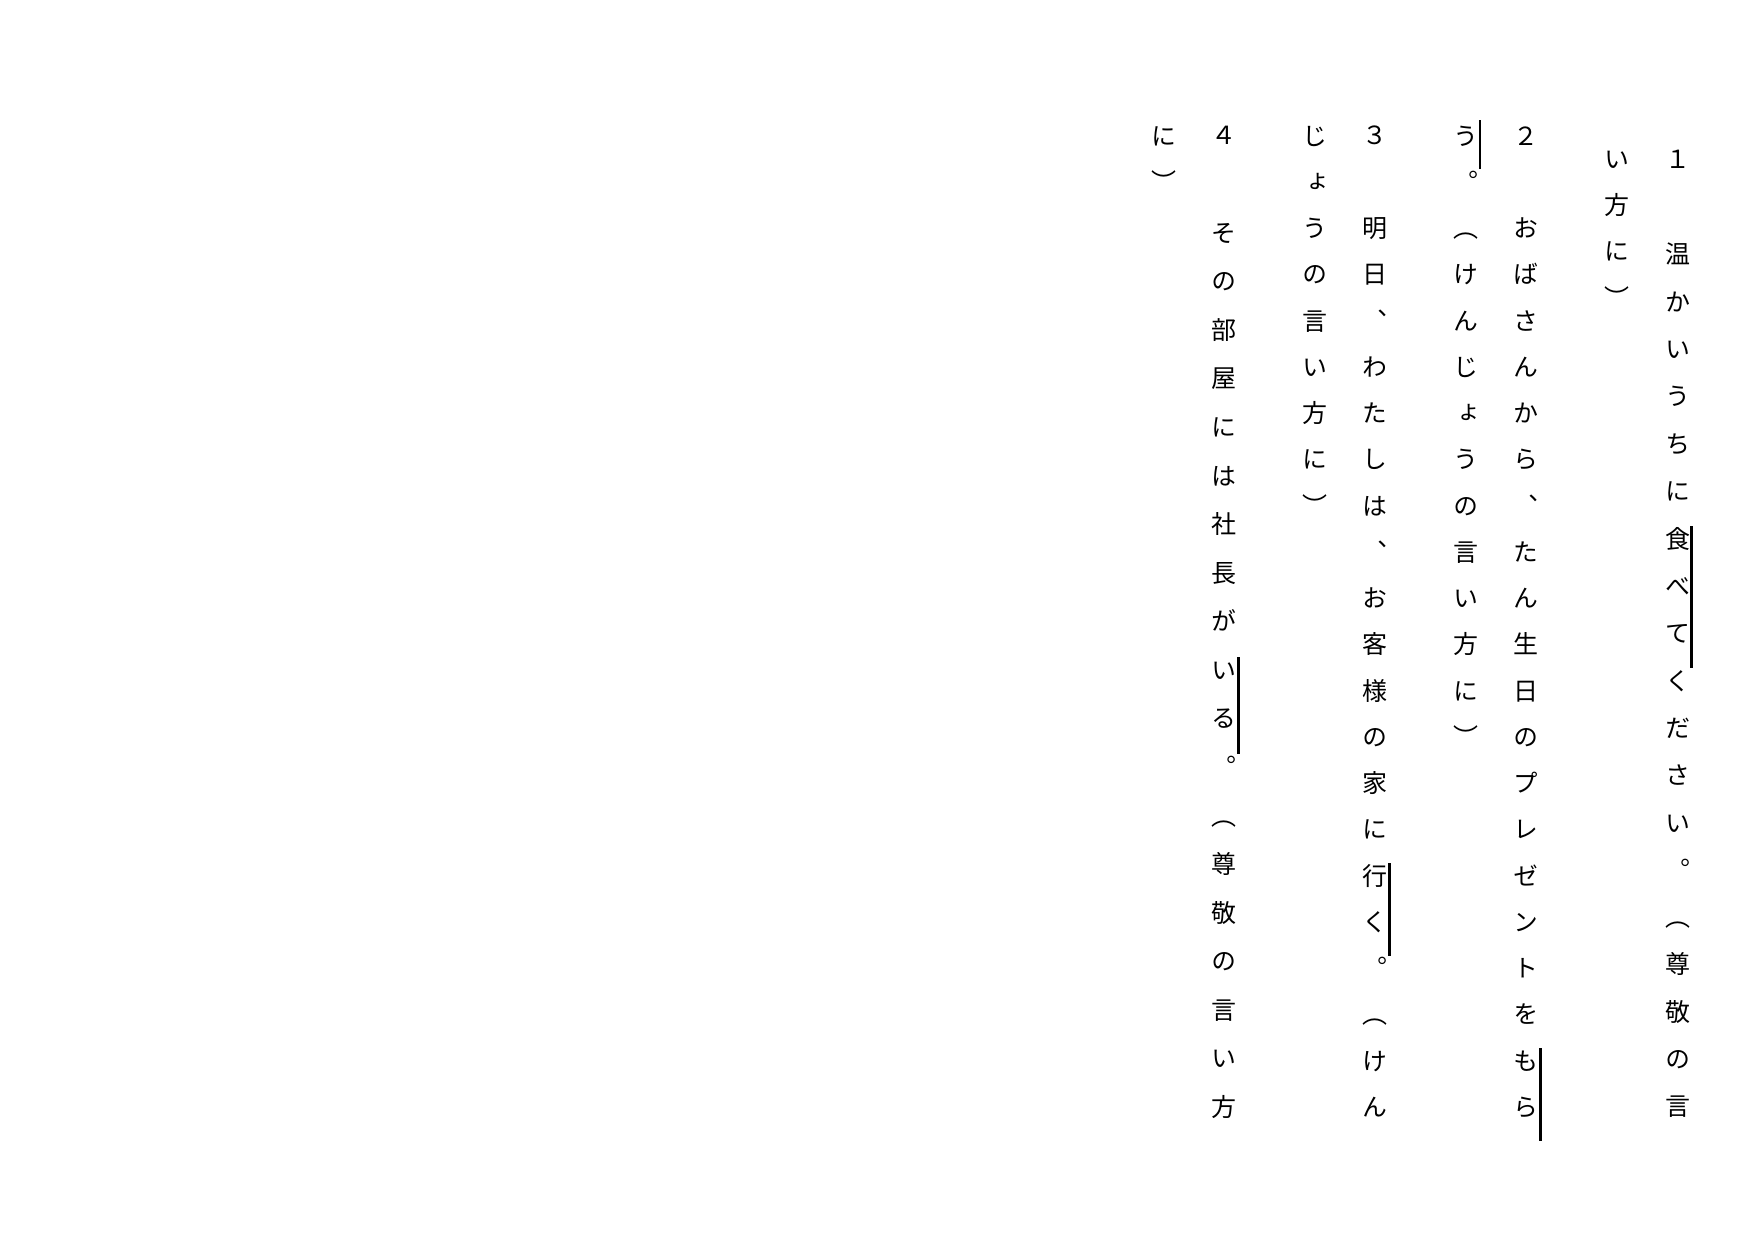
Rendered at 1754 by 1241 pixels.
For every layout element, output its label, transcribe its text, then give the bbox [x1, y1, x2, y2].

text ２ おばさんから、たん生日のプレゼントをもらう。（けんじょうの言い方に） [1436, 120, 1557, 1140]
text １ 温かいうちに食べてください。（尊敬の言い方に） [1587, 100, 1708, 1140]
text ３ 明日、わたしは、お客様の家に行く。（けんじょうの言い方に） [1285, 120, 1406, 1140]
text ４ その部屋には社長がいる。（尊敬の言い方に） [1134, 120, 1254, 1140]
